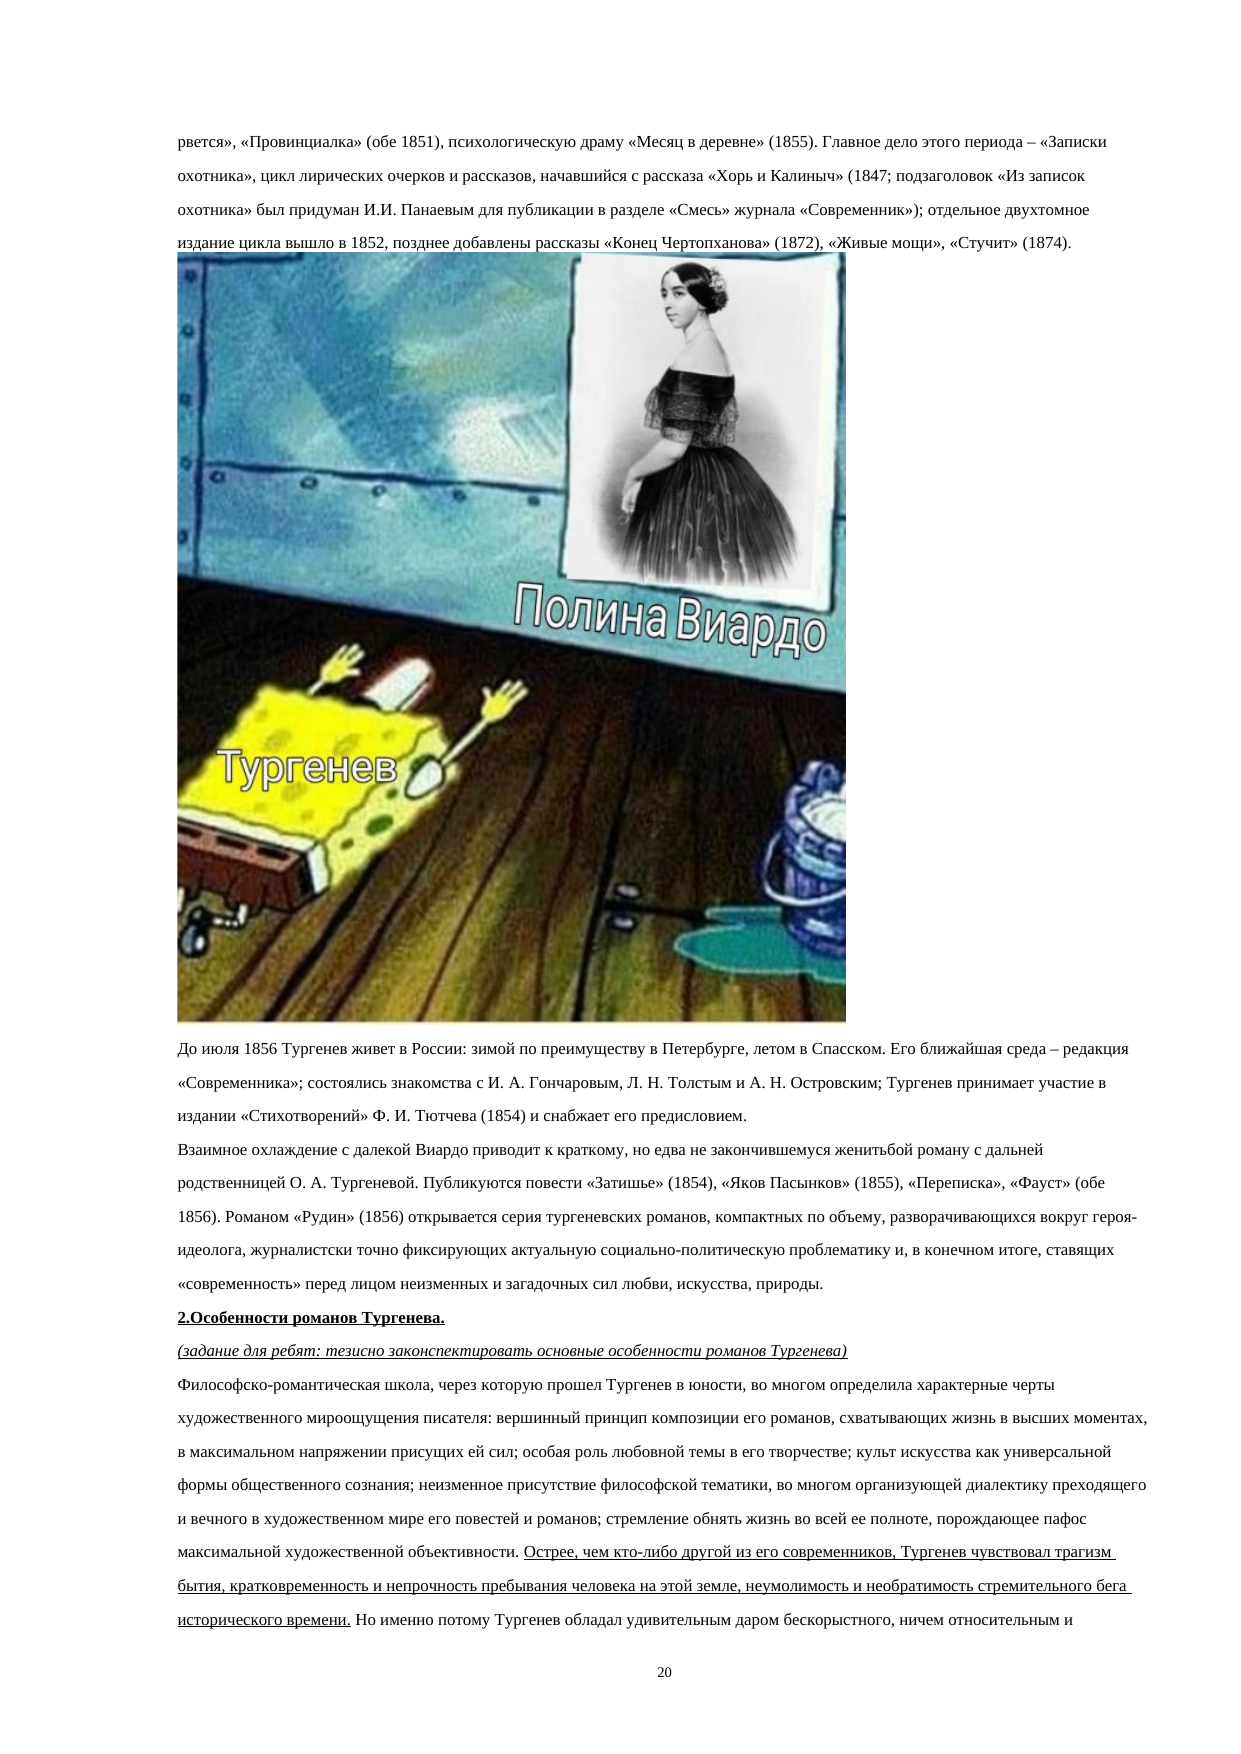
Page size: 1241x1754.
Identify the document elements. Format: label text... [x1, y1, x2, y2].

text (задание для ребят: тезисно законспектировать основные особенности романов Тургенева) [177, 1327, 1152, 1360]
text Взаимное охлаждение с далекой Виардо приводит к краткому, но едва не закончившемуся женитьбой роману с дальней родственницей О. А. Тургеневой. Публикуются повести «Затишье» (1854), «Яков Пасынков» (1855), «Переписка», «Фауст» (обе 1856). Романом «Рудин» (1856) открывается серия тургеневских романов, компактных по объему, разворачивающихся вокруг героя-идеолога, журналистски точно фиксирующих актуальную социально-политическую проблематику и, в конечном итоге, ставящих «современность» перед лицом неизменных и загадочных сил любви, искусства, природы. [177, 1125, 1152, 1293]
picture [177, 252, 846, 1025]
text 2.Особенности романов Тургенева. [177, 1293, 1152, 1327]
text До июля 1856 Тургенев живет в России: зимой по преимуществу в Петербурге, летом в Спасском. Его ближайшая среда – редакция «Современника»; состоялись знакомства с И. А. Гончаровым, Л. Н. Толстым и А. Н. Островским; Тургенев принимает участие в издании «Стихотворений» Ф. И. Тютчева (1854) и снабжает его предисловием. [177, 1025, 1152, 1125]
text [177, 1360, 1152, 1629]
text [177, 118, 1152, 252]
